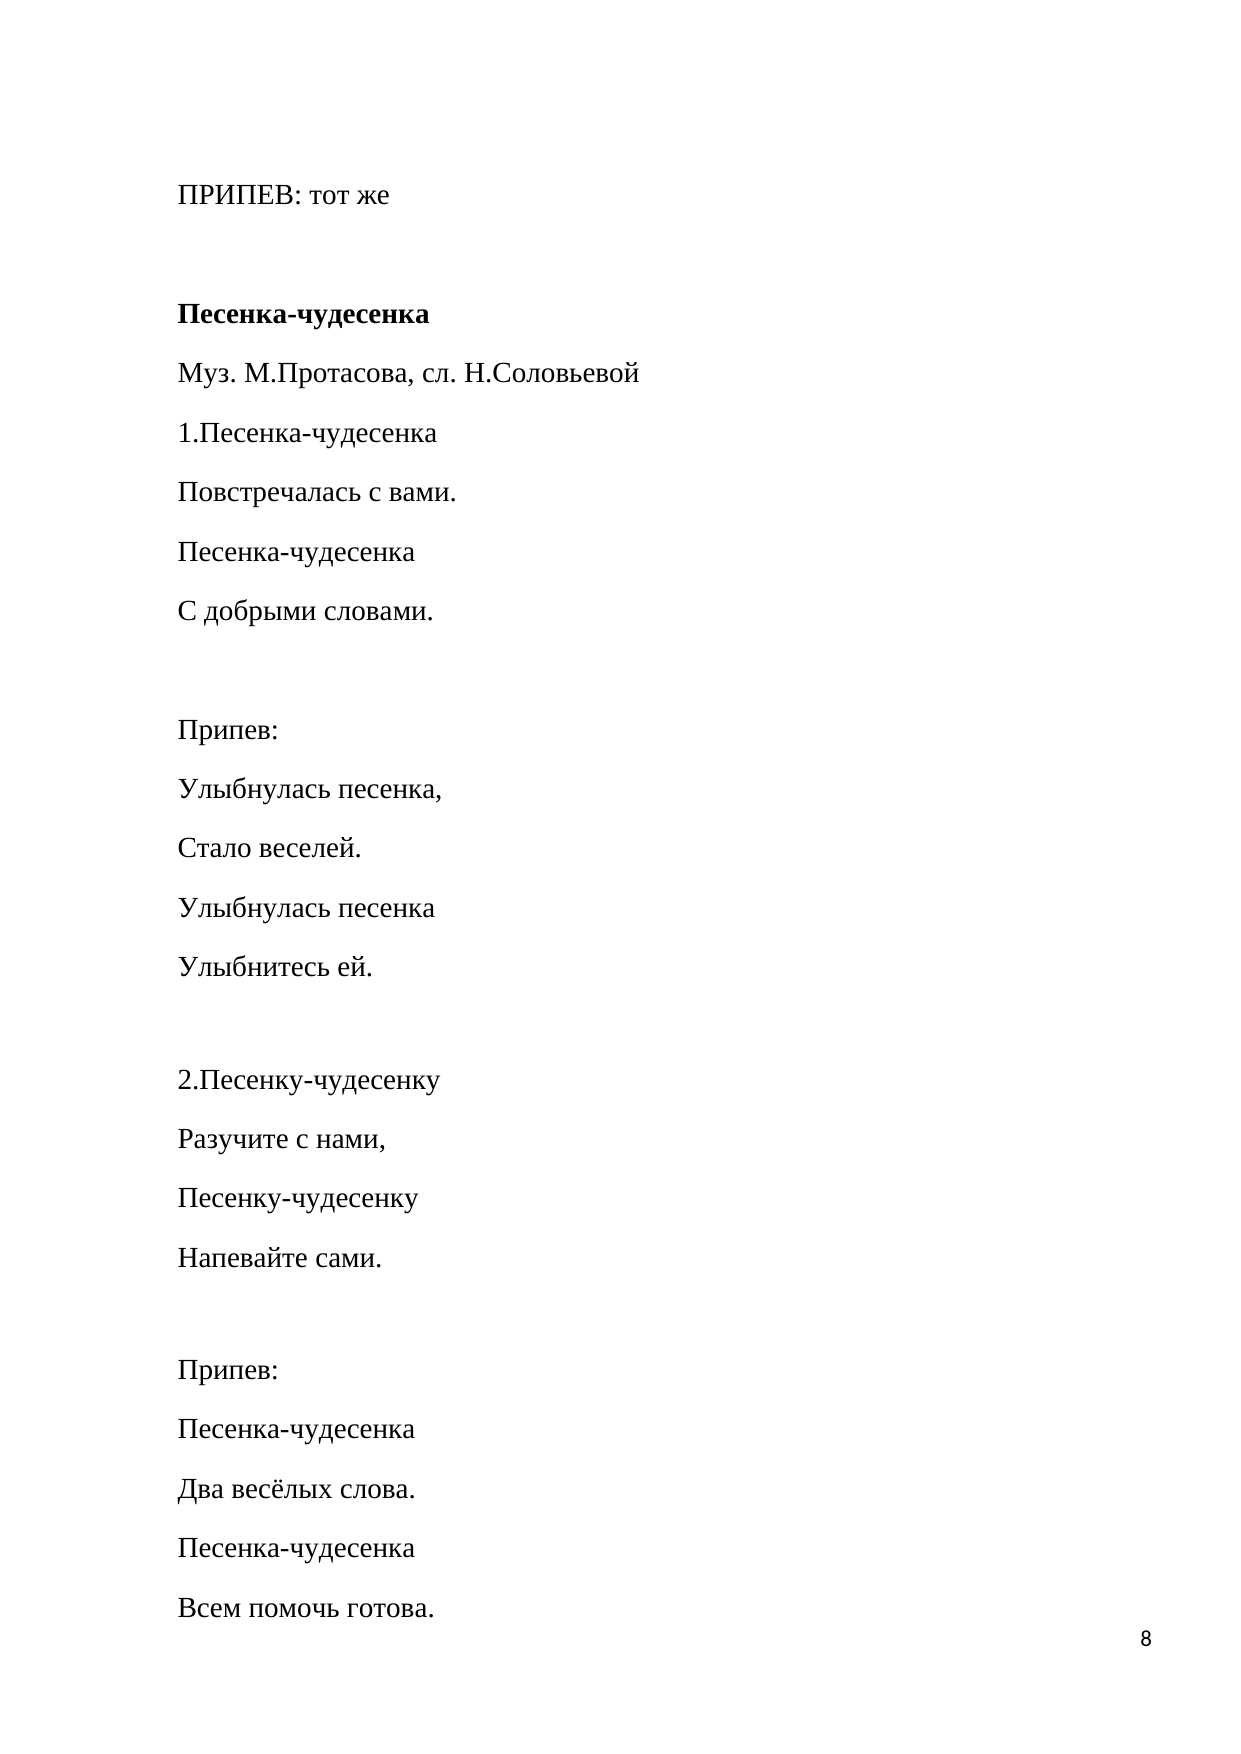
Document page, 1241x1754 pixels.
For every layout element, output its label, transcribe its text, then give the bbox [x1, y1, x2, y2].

text Муз. М.Протасова, сл. Н.Соловьевой [177, 356, 1152, 389]
text ПРИПЕВ: тот же [177, 177, 1152, 211]
text Припев: [177, 1352, 1152, 1386]
text 1.Песенка-чудесенка [177, 415, 1152, 448]
text Улыбнитесь ей. [177, 949, 1152, 983]
text Припев: [177, 712, 1152, 745]
text Два весёлых слова. [177, 1471, 1152, 1504]
text Улыбнулась песенка, [177, 771, 1152, 805]
text Всем помочь готова. [177, 1590, 1152, 1623]
text Напевайте сами. [177, 1240, 1152, 1273]
text Песенку-чудесенку [177, 1181, 1152, 1214]
text С добрыми словами. [177, 593, 1152, 627]
text Улыбнулась песенка [177, 890, 1152, 923]
text 2.Песенку-чудесенку [177, 1062, 1152, 1095]
text Песенка-чудесенка [177, 1530, 1152, 1564]
text Повстречалась с вами. [177, 474, 1152, 508]
text Стало веселей. [177, 831, 1152, 864]
text Песенка-чудесенка [177, 296, 1152, 330]
text Песенка-чудесенка [177, 534, 1152, 567]
text Разучите с нами, [177, 1121, 1152, 1155]
text Песенка-чудесенка [177, 1412, 1152, 1445]
